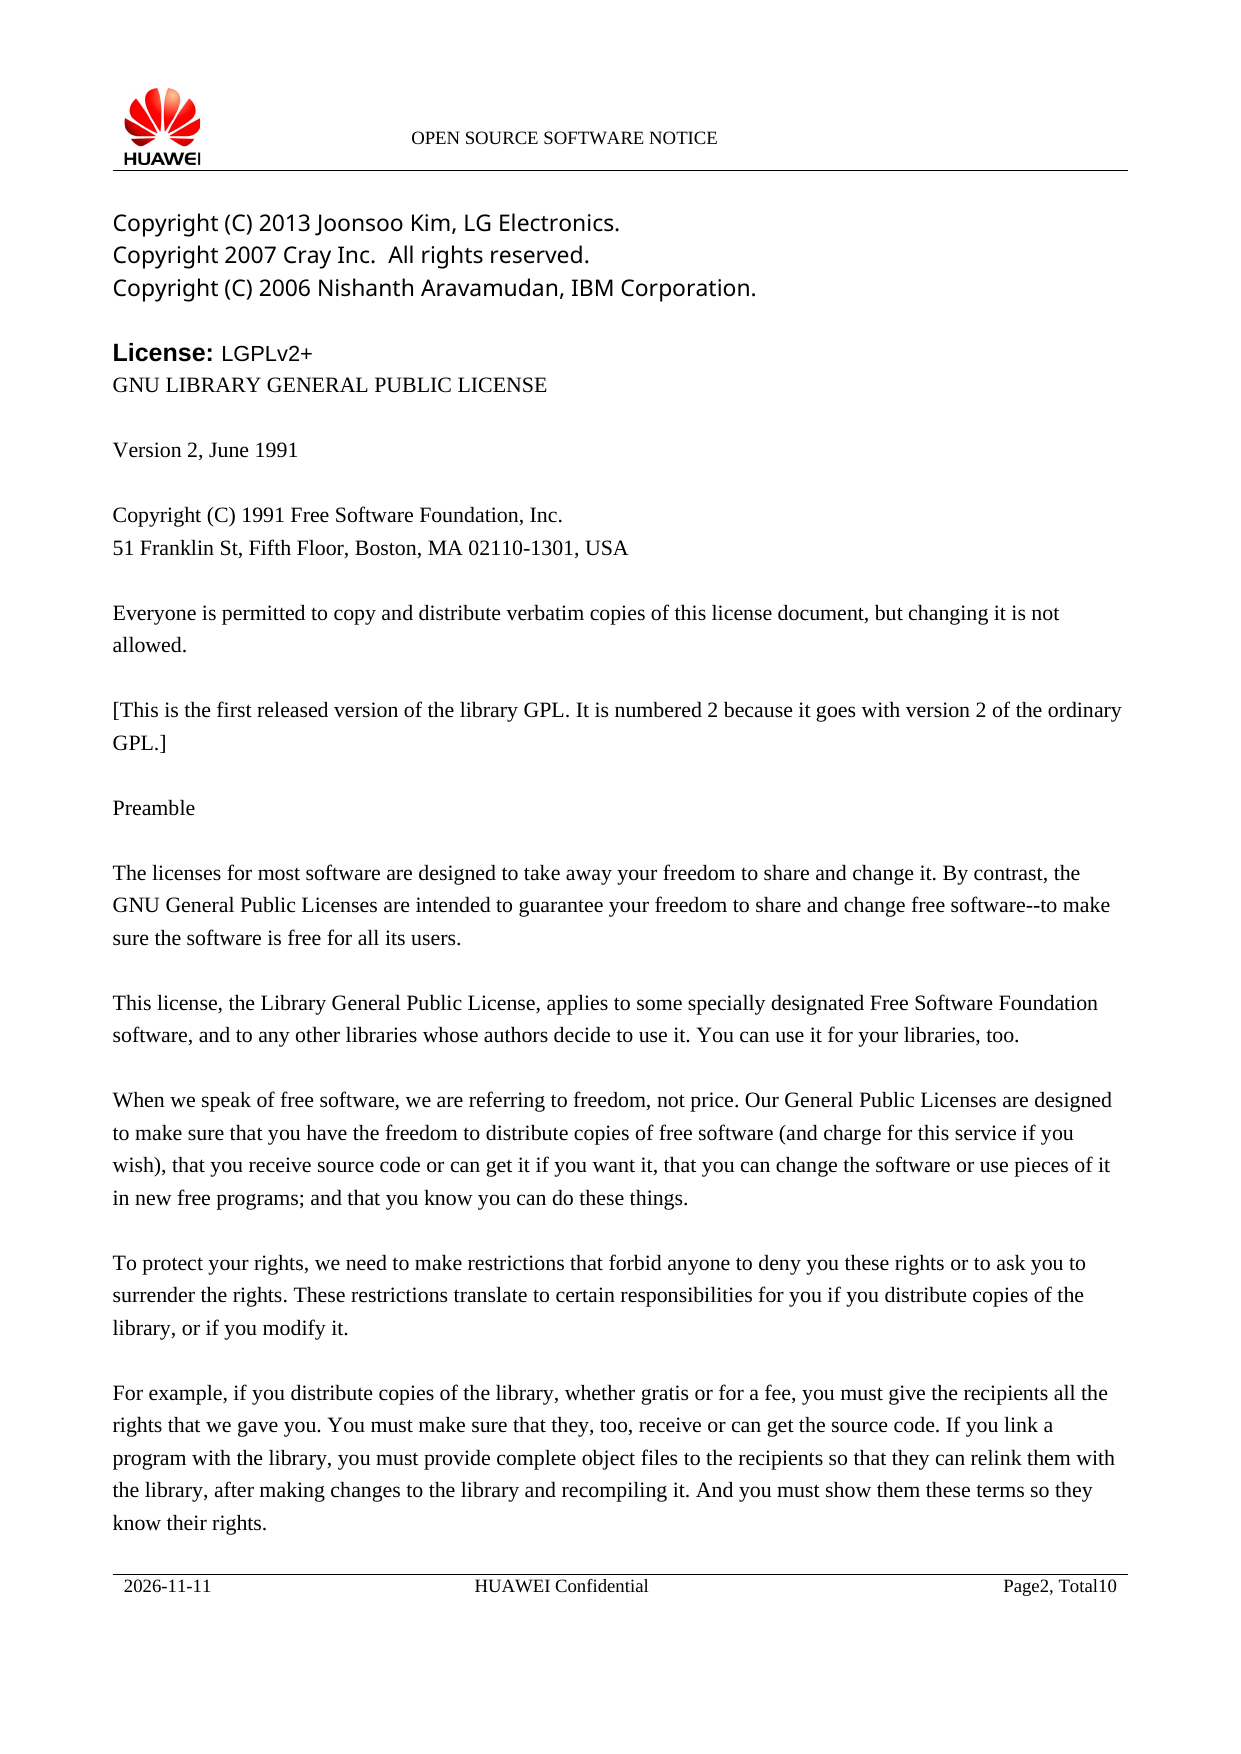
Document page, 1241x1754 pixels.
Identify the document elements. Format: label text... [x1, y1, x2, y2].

text License: LGPLv2+ [112, 336, 1128, 369]
picture [124, 88, 201, 165]
